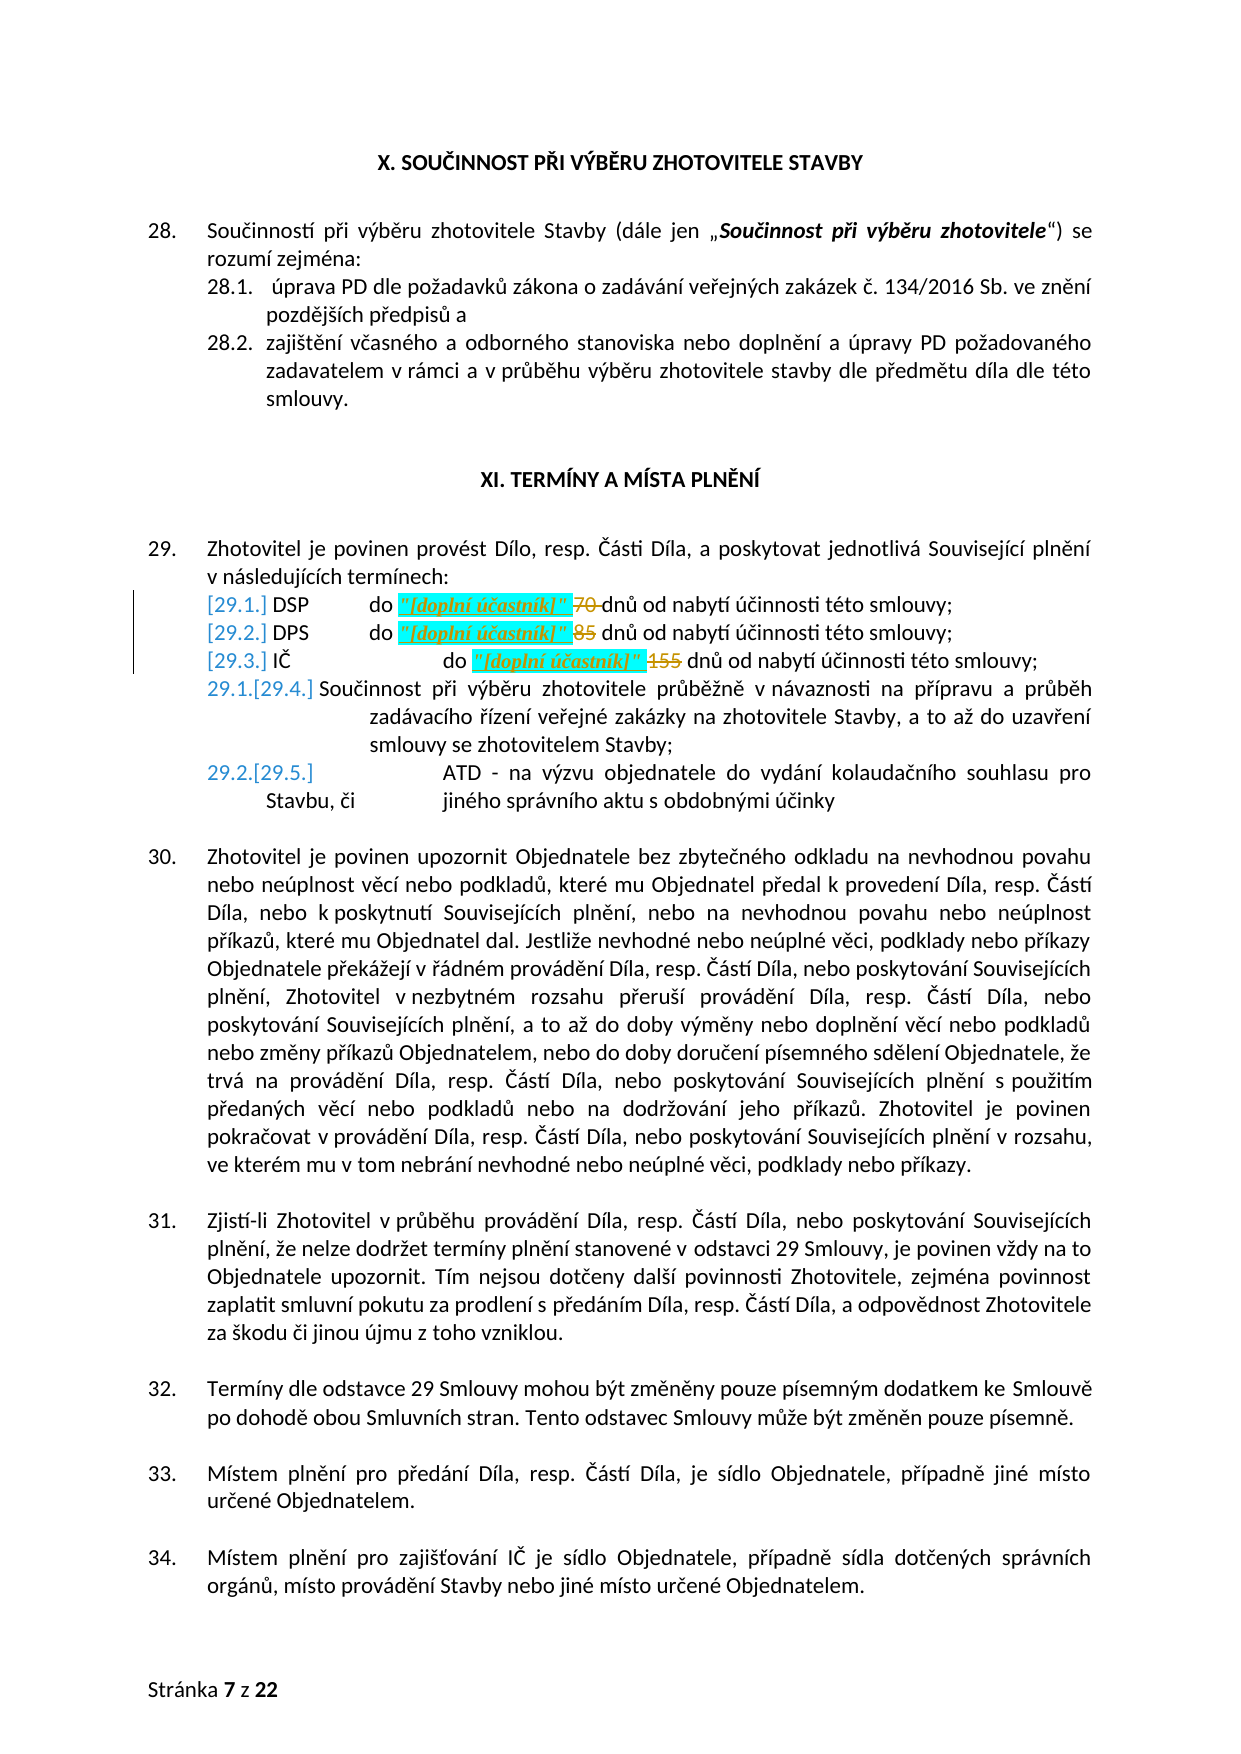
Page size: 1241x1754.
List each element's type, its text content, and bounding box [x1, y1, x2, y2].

list Místem plnění pro zajišťování IČ je sídlo Objednatele, případně sídla dotčených správních orgánů, místo provádění Stavby nebo jiné místo určené Objednatelem. [148, 1543, 1092, 1599]
list Součinností při výběru zhotovitele Stavby (dále jen „Součinnost při výběru zhotovitele“) se rozumí zejména: [148, 216, 1092, 272]
list ATD - na výzvu objednatele do vydání kolaudačního souhlasu pro Stavbu, či jiného správního aktu s obdobnými účinky [207, 758, 1092, 814]
list úprava PD dle požadavků zákona o zadávání veřejných zakázek č. 134/2016 Sb. ve znění pozdějších předpisů a [207, 272, 1092, 328]
list Zjistí-li Zhotovitel v průběhu provádění Díla, resp. Částí Díla, nebo poskytování Souvisejících plnění, že nelze dodržet termíny plnění stanovené v odstavci 29 Smlouvy, je povinen vždy na to Objednatele upozornit. Tím nejsou dotčeny další povinnosti Zhotovitele, zejména povinnost zaplatit smluvní pokutu za prodlení s předáním Díla, resp. Částí Díla, a odpovědnost Zhotovitele za škodu či jinou újmu z toho vzniklou. [148, 1206, 1092, 1347]
list DSP do dnů od nabytí účinnosti této smlouvy; [207, 590, 1092, 618]
list zajištění včasného a odborného stanoviska nebo doplnění a úpravy PD požadovaného zadavatelem v rámci a v průběhu výběru zhotovitele stavby dle předmětu díla dle této smlouvy. [207, 328, 1092, 412]
list Zhotovitel je povinen upozornit Objednatele bez zbytečného odkladu na nevhodnou povahu nebo neúplnost věcí nebo podkladů, které mu Objednatel předal k provedení Díla, resp. Částí Díla, nebo k poskytnutí Souvisejících plnění, nebo na nevhodnou povahu nebo neúplnost příkazů, které mu Objednatel dal. Jestliže nevhodné nebo neúplné věci, podklady nebo příkazy Objednatele překážejí v řádném provádění Díla, resp. Částí Díla, nebo poskytování Souvisejících plnění, Zhotovitel v nezbytném rozsahu přeruší provádění Díla, resp. Částí Díla, nebo poskytování Souvisejících plnění, a to až do doby výměny nebo doplnění věcí nebo podkladů nebo změny příkazů Objednatelem, nebo do doby doručení písemného sdělení Objednatele, že trvá na provádění Díla, resp. Částí Díla, nebo poskytování Souvisejících plnění s použitím předaných věcí nebo podkladů nebo na dodržování jeho příkazů. Zhotovitel je povinen pokračovat v provádění Díla, resp. Částí Díla, nebo poskytování Souvisejících plnění v rozsahu, ve kterém mu v tom nebrání nevhodné nebo neúplné věci, podklady nebo příkazy. [148, 842, 1092, 1178]
list Zhotovitel je povinen provést Dílo, resp. Části Díla, a poskytovat jednotlivá Související plnění v následujících termínech: [148, 534, 1092, 590]
list Součinnost při výběru zhotovitele průběžně v návaznosti na přípravu a průběh zadávacího řízení veřejné zakázky na zhotovitele Stavby, a to až do uzavření smlouvy se zhotovitelem Stavby; [207, 674, 1092, 758]
subtitle SOUČINNOST PŘI VÝBĚRU ZHOTOVITELE STAVBY [148, 148, 1092, 176]
list Termíny dle odstavce 29 Smlouvy mohou být změněny pouze písemným dodatkem ke Smlouvě po dohodě obou Smluvních stran. Tento odstavec Smlouvy může být změněn pouze písemně. [148, 1374, 1092, 1431]
subtitle TERMÍNY A MÍSTA PLNĚNÍ [148, 465, 1092, 493]
list DPS do dnů od nabytí účinnosti této smlouvy; [207, 618, 1092, 646]
list IČ do dnů od nabytí účinnosti této smlouvy; [207, 646, 1092, 674]
list Místem plnění pro předání Díla, resp. Částí Díla, je sídlo Objednatele, případně jiné místo určené Objednatelem. [148, 1459, 1092, 1515]
